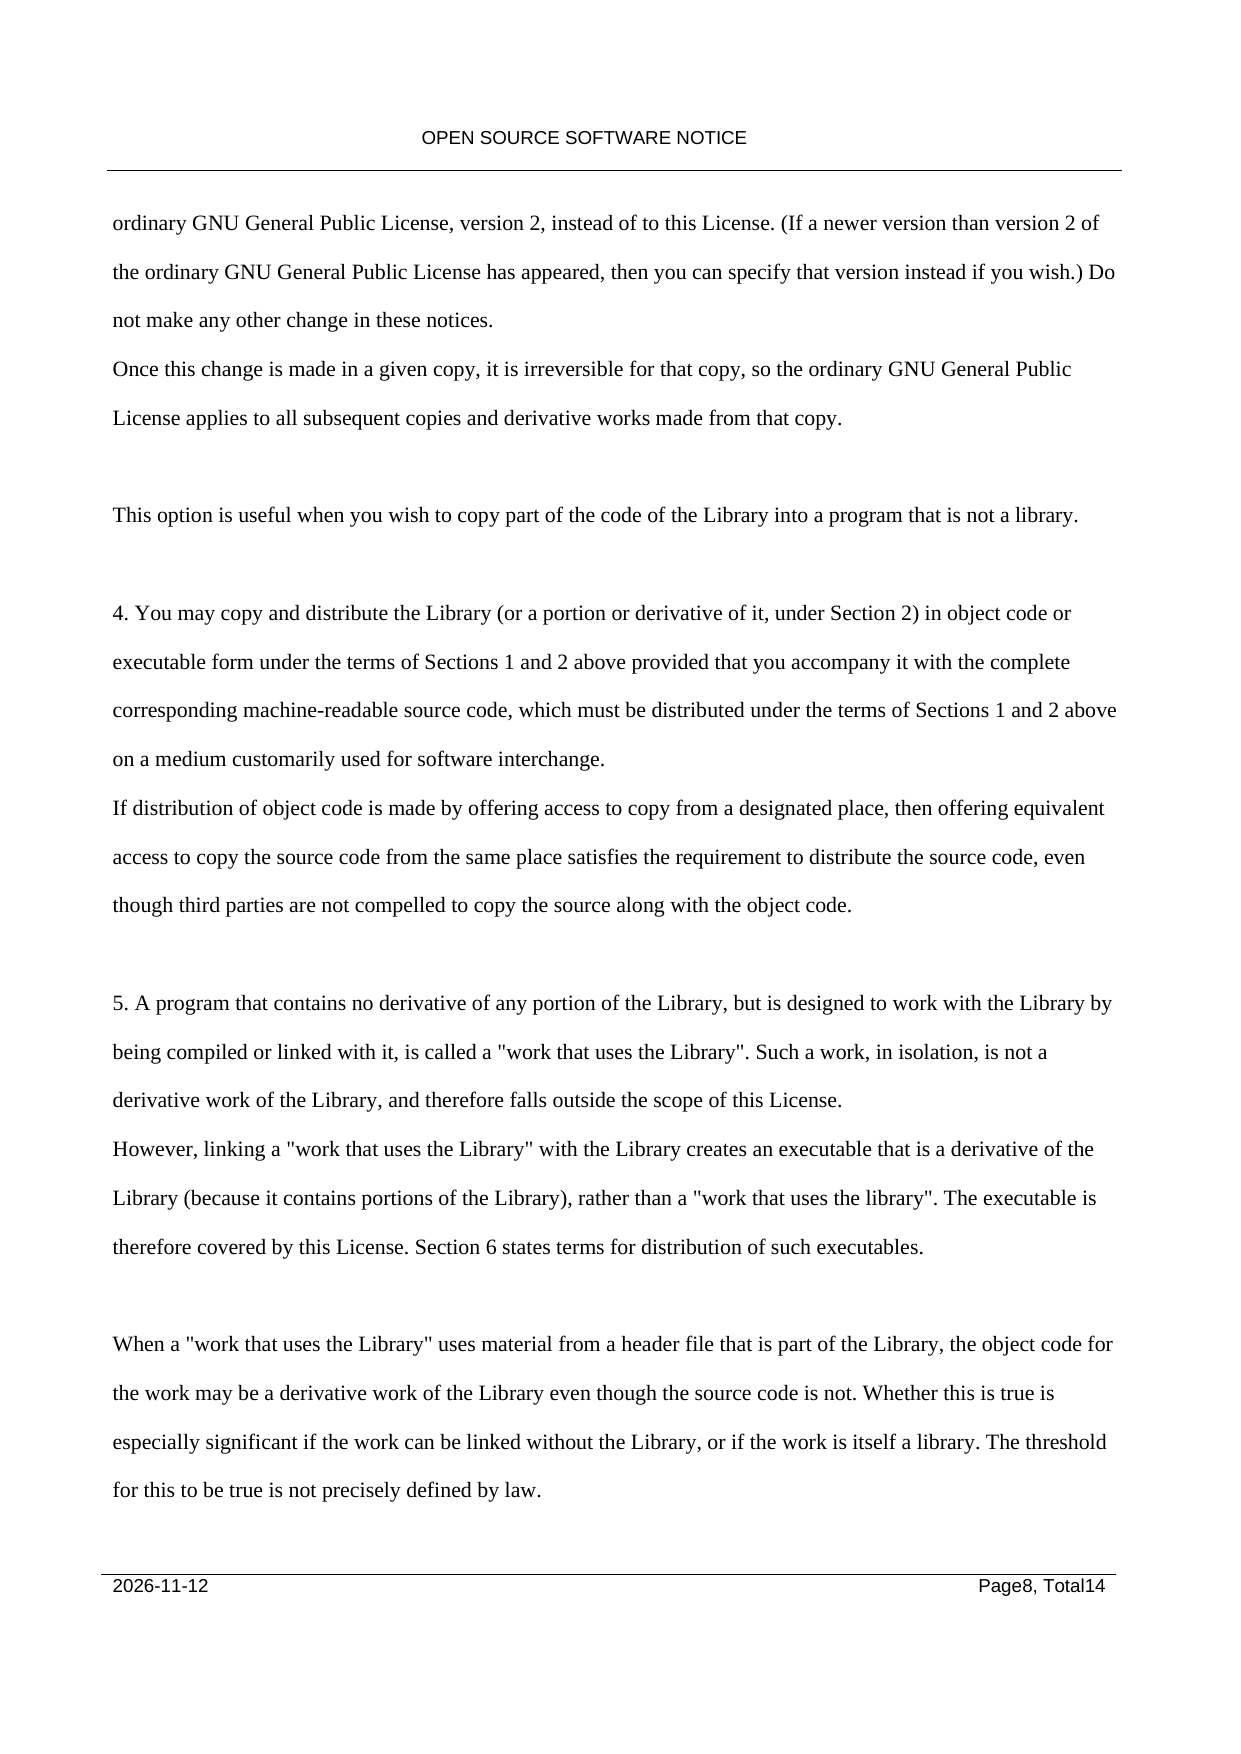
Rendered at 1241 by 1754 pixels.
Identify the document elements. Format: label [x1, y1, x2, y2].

text [112, 206, 1128, 1506]
